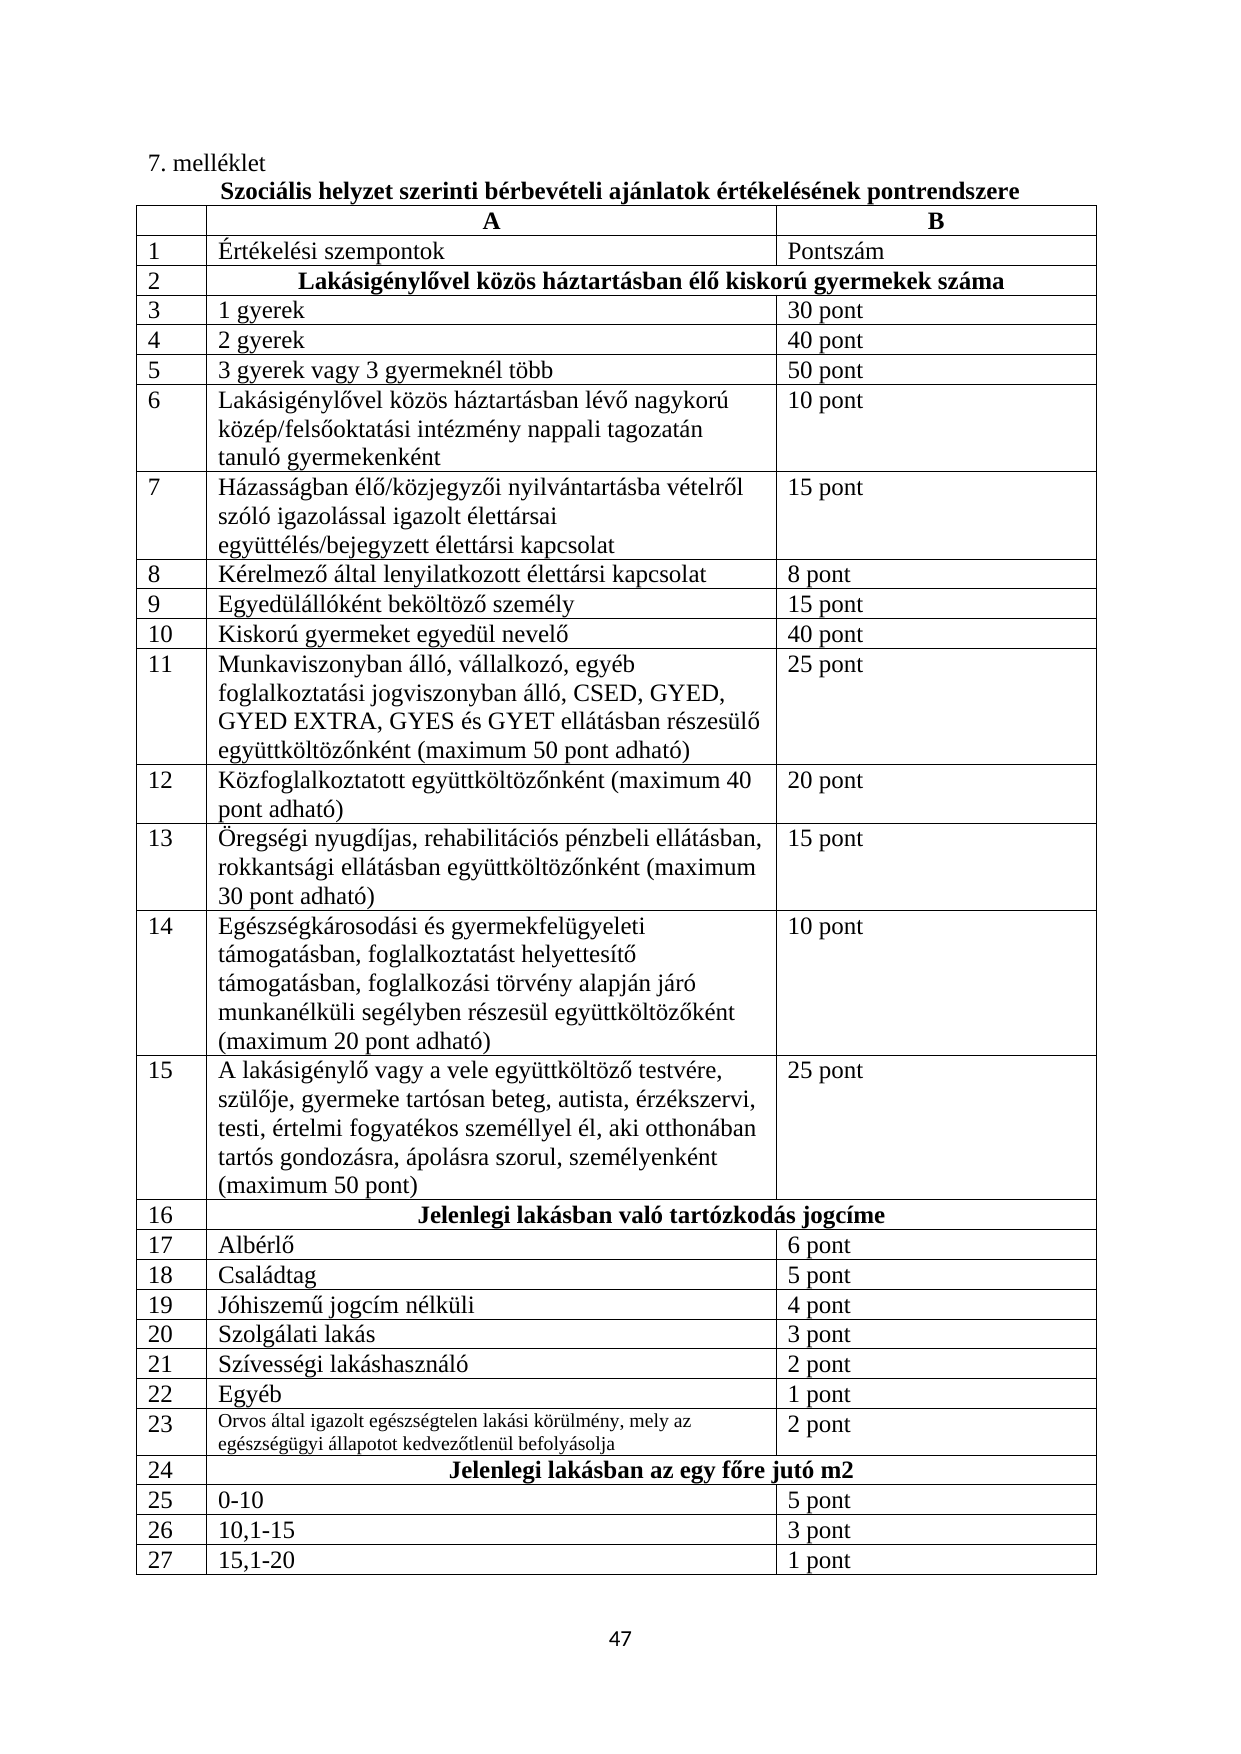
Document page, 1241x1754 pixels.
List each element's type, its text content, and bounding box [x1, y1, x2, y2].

table_cell 15 pont [777, 589, 1096, 618]
text 7. melléklet [148, 148, 1093, 176]
table_cell 4 [137, 325, 206, 354]
table_cell 10,1-15 [207, 1515, 776, 1544]
table_cell 24 [137, 1456, 206, 1484]
table_cell 15 pont [777, 824, 1096, 910]
table_header A [207, 206, 776, 235]
table_cell 19 [137, 1290, 206, 1318]
table_cell 16 [137, 1200, 206, 1229]
table_cell 2 pont [777, 1349, 1096, 1378]
table_cell Öregségi nyugdíjas, rehabilitációs pénzbeli ellátásban, rokkantsági ellátásban együttköltözőnként (maximum 30 pont adható) [207, 824, 776, 910]
table_cell A lakásigénylő vagy a vele együttköltöző testvére, szülője, gyermeke tartósan beteg, autista, érzékszervi, testi, értelmi fogyatékos személlyel él, aki otthonában tartós gondozásra, ápolásra szorul, személyenként (maximum 50 pont) [207, 1056, 776, 1199]
table_cell Jóhiszemű jogcím nélküli [207, 1290, 776, 1318]
table_cell 2 [137, 266, 206, 294]
table_cell 23 [137, 1409, 206, 1454]
table_cell 20 pont [777, 765, 1096, 822]
table_cell 21 [137, 1349, 206, 1378]
table_cell Szolgálati lakás [207, 1320, 776, 1348]
table_cell 6 pont [777, 1230, 1096, 1259]
table_cell Lakásigénylővel közös háztartásban lévő nagykorú közép/felsőoktatási intézmény nappali tagozatán tanuló gyermekenként [207, 385, 776, 471]
table_cell 6 [137, 385, 206, 471]
table_cell 13 [137, 824, 206, 910]
table_cell 2 pont [777, 1409, 1096, 1454]
table_cell Egyedülállóként beköltöző személy [207, 589, 776, 618]
table_cell 2 gyerek [207, 325, 776, 354]
table_cell 1 [137, 236, 206, 265]
table_cell 40 pont [777, 325, 1096, 354]
table_header [137, 206, 206, 235]
table_cell Házasságban élő/közjegyzői nyilvántartásba vételről szóló igazolással igazolt élettársai együttélés/bejegyzett élettársi kapcsolat [207, 472, 776, 558]
table_cell 1 pont [777, 1379, 1096, 1408]
table_cell 3 pont [777, 1320, 1096, 1348]
table_cell Jelenlegi lakásban az egy főre jutó m2 [207, 1456, 1096, 1484]
table_cell 5 pont [777, 1485, 1096, 1514]
table_cell 3 pont [777, 1515, 1096, 1544]
table_cell Orvos által igazolt egészségtelen lakási körülmény, mely az egészségügyi állapotot kedvezőtlenül befolyásolja [207, 1409, 776, 1454]
table_cell 17 [137, 1230, 206, 1259]
table_cell Egyéb [207, 1379, 776, 1408]
table_cell 10 pont [777, 911, 1096, 1054]
table_cell 15 [137, 1056, 206, 1199]
table_cell 25 pont [777, 649, 1096, 764]
table_cell 1 gyerek [207, 296, 776, 324]
table_cell Családtag [207, 1260, 776, 1289]
table_cell 7 [137, 472, 206, 558]
table_cell 12 [137, 765, 206, 822]
table_cell 18 [137, 1260, 206, 1289]
table_cell 8 [137, 560, 206, 588]
table_cell Szívességi lakáshasználó [207, 1349, 776, 1378]
table_cell Albérlő [207, 1230, 776, 1259]
table_cell 5 pont [777, 1260, 1096, 1289]
table_cell 25 [137, 1485, 206, 1514]
table_cell Kérelmező által lenyilatkozott élettársi kapcsolat [207, 560, 776, 588]
table_cell 8 pont [777, 560, 1096, 588]
table_cell 22 [137, 1379, 206, 1408]
table_cell Jelenlegi lakásban való tartózkodás jogcíme [207, 1200, 1096, 1229]
table_cell Munkaviszonyban álló, vállalkozó, egyéb foglalkoztatási jogviszonyban álló, CSED, GYED, GYED EXTRA, GYES és GYET ellátásban részesülő együttköltözőnként (maximum 50 pont adható) [207, 649, 776, 764]
table_cell 10 [137, 619, 206, 648]
table_cell Értékelési szempontok [207, 236, 776, 265]
table_cell 5 [137, 355, 206, 384]
table_cell 27 [137, 1545, 206, 1574]
table_cell Egészségkárosodási és gyermekfelügyeleti támogatásban, foglalkoztatást helyettesítő támogatásban, foglalkozási törvény alapján járó munkanélküli segélyben részesül együttköltözőként (maximum 20 pont adható) [207, 911, 776, 1054]
table_cell 3 gyerek vagy 3 gyermeknél több [207, 355, 776, 384]
table_header B [777, 206, 1096, 235]
table_cell Közfoglalkoztatott együttköltözőnként (maximum 40 pont adható) [207, 765, 776, 822]
table_cell 50 pont [777, 355, 1096, 384]
table_cell 14 [137, 911, 206, 1054]
table_cell Kiskorú gyermeket egyedül nevelő [207, 619, 776, 648]
table_cell 20 [137, 1320, 206, 1348]
table_cell 15 pont [777, 472, 1096, 558]
table_cell 0-10 [207, 1485, 776, 1514]
table_cell 30 pont [777, 296, 1096, 324]
table_cell 1 pont [777, 1545, 1096, 1574]
table_cell Lakásigénylővel közös háztartásban élő kiskorú gyermekek száma [207, 266, 1096, 294]
table_cell 40 pont [777, 619, 1096, 648]
table_cell 4 pont [777, 1290, 1096, 1318]
table_cell 15,1-20 [207, 1545, 776, 1574]
text Szociális helyzet szerinti bérbevételi ajánlatok értékelésének pontrendszere [148, 176, 1093, 205]
table_cell 25 pont [777, 1056, 1096, 1199]
table_cell 3 [137, 296, 206, 324]
table_cell 11 [137, 649, 206, 764]
table_cell 10 pont [777, 385, 1096, 471]
table_cell 9 [137, 589, 206, 618]
table_cell 26 [137, 1515, 206, 1544]
table_cell Pontszám [777, 236, 1096, 265]
